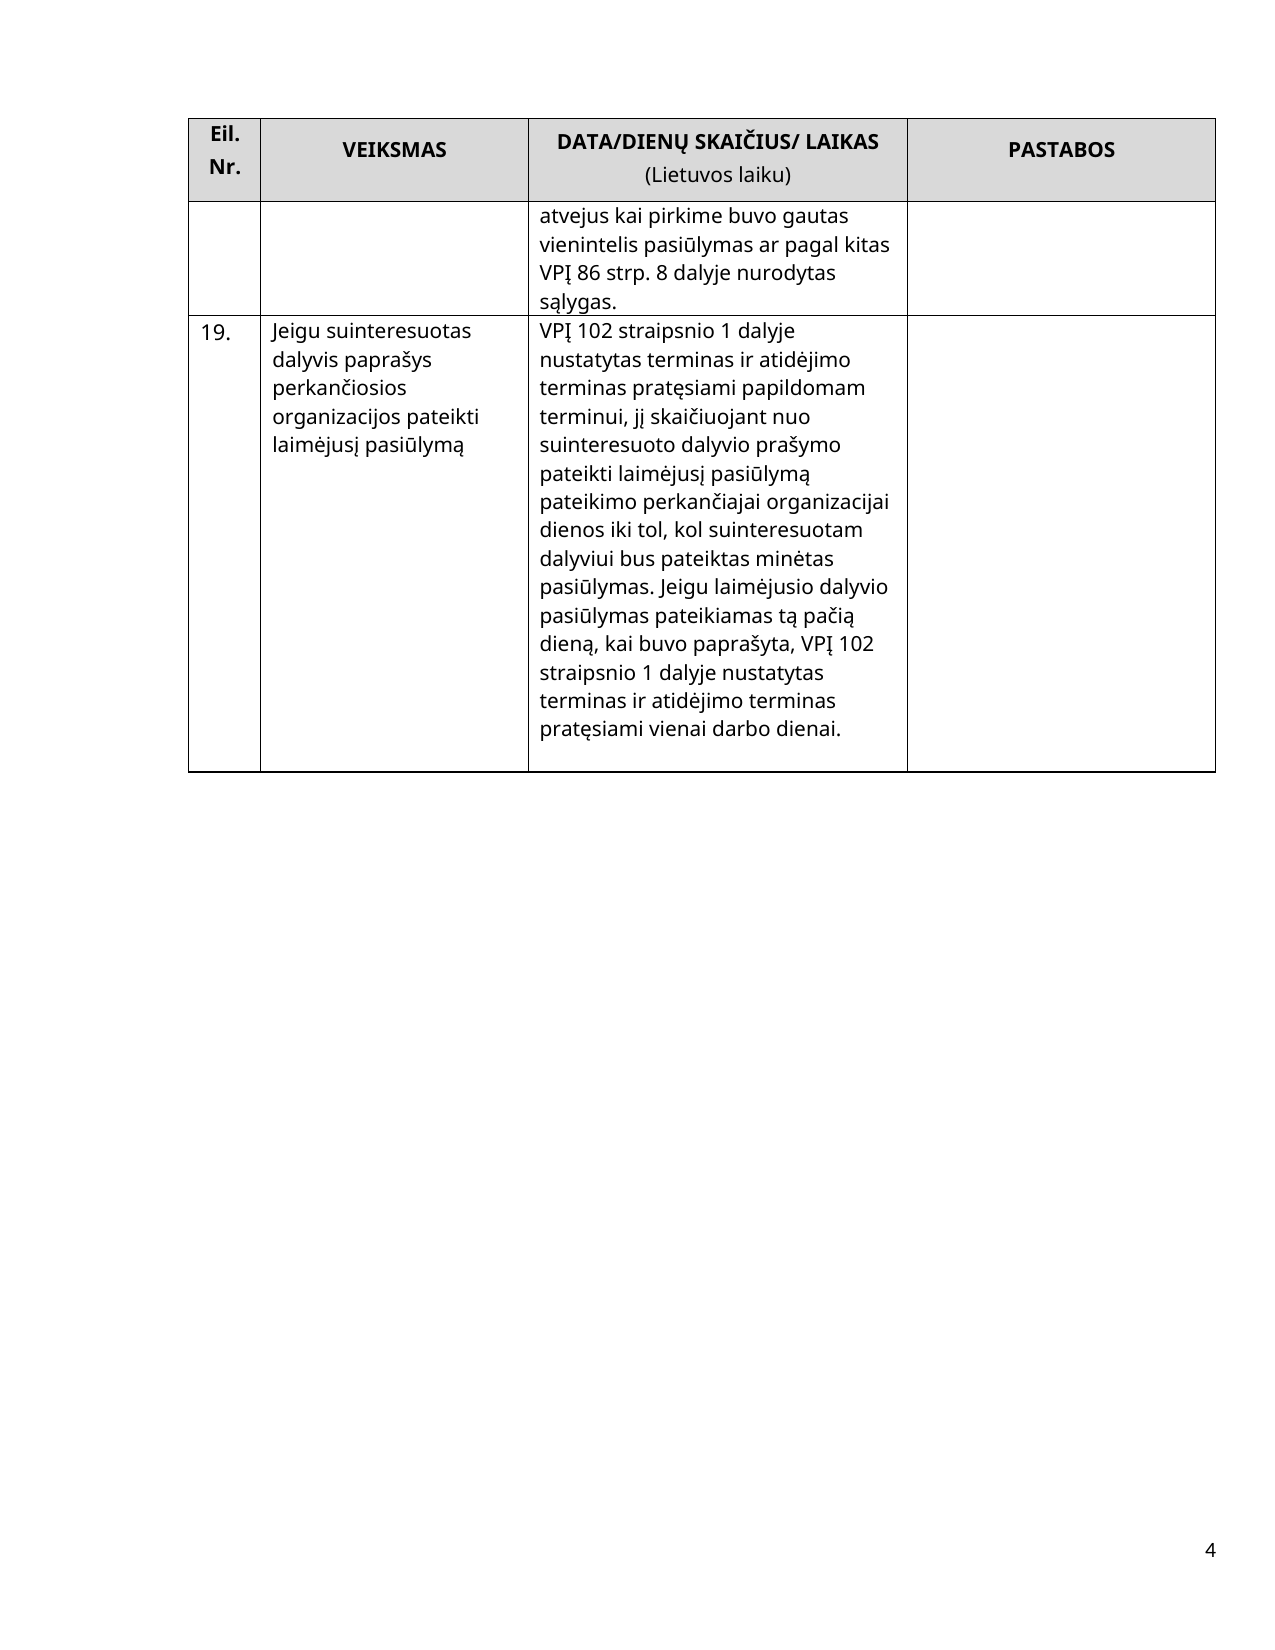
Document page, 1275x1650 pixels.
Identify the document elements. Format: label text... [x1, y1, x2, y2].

table_header PASTABOS [908, 119, 1215, 201]
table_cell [529, 202, 907, 315]
table_cell [908, 316, 1215, 771]
table_header Eil. Nr. [189, 119, 260, 201]
table_cell [189, 316, 260, 771]
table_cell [261, 202, 528, 315]
table_cell [908, 202, 1215, 315]
table_cell Jeigu suinteresuotas dalyvis paprašys perkančiosios organizacijos pateikti laimėjusį pasiūlymą [261, 316, 528, 771]
table_header DATA/DIENŲ SKAIČIUS/ LAIKAS (Lietuvos laiku) [529, 119, 907, 201]
table_cell VPĮ 102 straipsnio 1 dalyje nustatytas terminas ir atidėjimo terminas pratęsiami papildomam terminui, jį skaičiuojant nuo suinteresuoto dalyvio prašymo pateikti laimėjusį pasiūlymą pateikimo perkančiajai organizacijai dienos iki tol, kol suinteresuotam dalyviui bus pateiktas minėtas pasiūlymas. Jeigu laimėjusio dalyvio pasiūlymas pateikiamas tą pačią dieną, kai buvo paprašyta, VPĮ 102 straipsnio 1 dalyje nustatytas terminas ir atidėjimo terminas pratęsiami vienai darbo dienai. [529, 316, 907, 771]
table_header VEIKSMAS [261, 119, 528, 201]
table_cell [189, 202, 260, 315]
